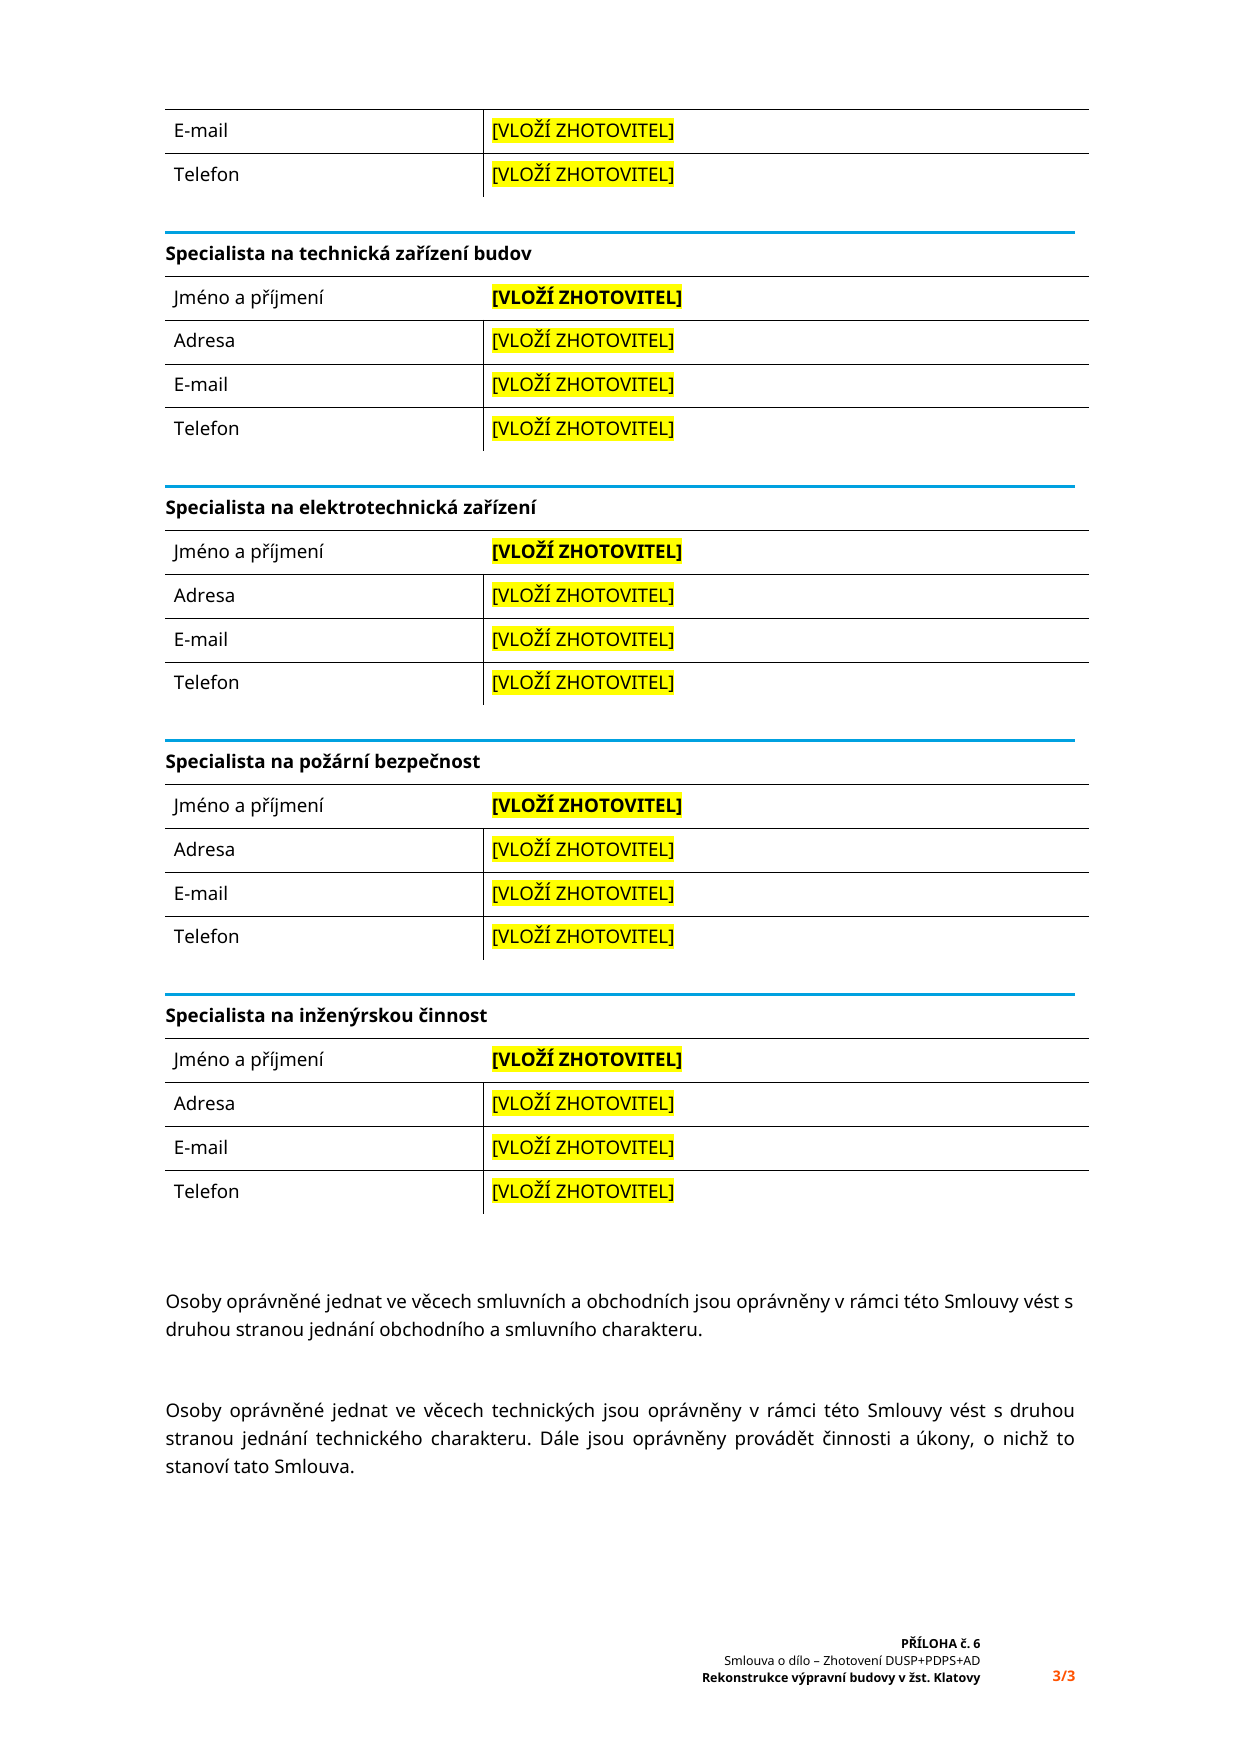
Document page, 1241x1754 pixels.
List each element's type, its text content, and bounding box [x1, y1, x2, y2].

table_header Jméno a příjmení [165, 531, 484, 574]
text Specialista na požární bezpečnost [165, 742, 1075, 774]
table_cell Telefon [165, 663, 483, 705]
text Specialista na technická zařízení budov [165, 234, 1075, 266]
table_cell [VLOŽÍ ZHOTOVITEL] [484, 663, 1089, 705]
table_cell Adresa [165, 575, 483, 618]
table_cell [VLOŽÍ ZHOTOVITEL] [484, 365, 1089, 407]
table_cell Adresa [165, 321, 483, 363]
table_cell [VLOŽÍ ZHOTOVITEL] [484, 1083, 1089, 1126]
table_cell Telefon [165, 917, 483, 959]
table_cell [VLOŽÍ ZHOTOVITEL] [484, 110, 1089, 153]
table_cell Telefon [165, 154, 483, 197]
table_cell E-mail [165, 619, 483, 661]
table_cell [VLOŽÍ ZHOTOVITEL] [484, 873, 1089, 916]
table_header [VLOŽÍ ZHOTOVITEL] [484, 277, 1089, 319]
table_header Jméno a příjmení [165, 277, 484, 319]
table_cell Adresa [165, 829, 483, 872]
table_cell [VLOŽÍ ZHOTOVITEL] [484, 829, 1089, 872]
table_header [VLOŽÍ ZHOTOVITEL] [484, 785, 1089, 828]
table_header Jméno a příjmení [165, 785, 484, 828]
text Osoby oprávněné jednat ve věcech technických jsou oprávněny v rámci této Smlouvy vést s druhou stranou jednání technického charakteru. Dále jsou oprávněny provádět činnosti a úkony, o nichž to stanoví tato Smlouva. [165, 1397, 1075, 1479]
table_cell E-mail [165, 110, 483, 153]
table_cell Telefon [165, 408, 483, 451]
table_cell [VLOŽÍ ZHOTOVITEL] [484, 1127, 1089, 1170]
text Specialista na inženýrskou činnost [165, 996, 1075, 1028]
table_cell [VLOŽÍ ZHOTOVITEL] [484, 1171, 1089, 1214]
table_cell [VLOŽÍ ZHOTOVITEL] [484, 575, 1089, 618]
table_header Jméno a příjmení [165, 1039, 484, 1082]
table_cell [VLOŽÍ ZHOTOVITEL] [484, 619, 1089, 661]
text Osoby oprávněné jednat ve věcech smluvních a obchodních jsou oprávněny v rámci této Smlouvy vést s druhou stranou jednání obchodního a smluvního charakteru. [165, 1288, 1075, 1342]
table_cell E-mail [165, 365, 483, 407]
table_cell Adresa [165, 1083, 483, 1126]
table_cell E-mail [165, 873, 483, 916]
table_cell [VLOŽÍ ZHOTOVITEL] [484, 154, 1089, 197]
table_cell E-mail [165, 1127, 483, 1170]
table_header [VLOŽÍ ZHOTOVITEL] [484, 531, 1089, 574]
text Specialista na elektrotechnická zařízení [165, 488, 1075, 520]
table_cell [VLOŽÍ ZHOTOVITEL] [484, 321, 1089, 363]
table_cell [VLOŽÍ ZHOTOVITEL] [484, 408, 1089, 451]
table_header [VLOŽÍ ZHOTOVITEL] [484, 1039, 1089, 1082]
table_cell [VLOŽÍ ZHOTOVITEL] [484, 917, 1089, 959]
table_cell Telefon [165, 1171, 483, 1214]
